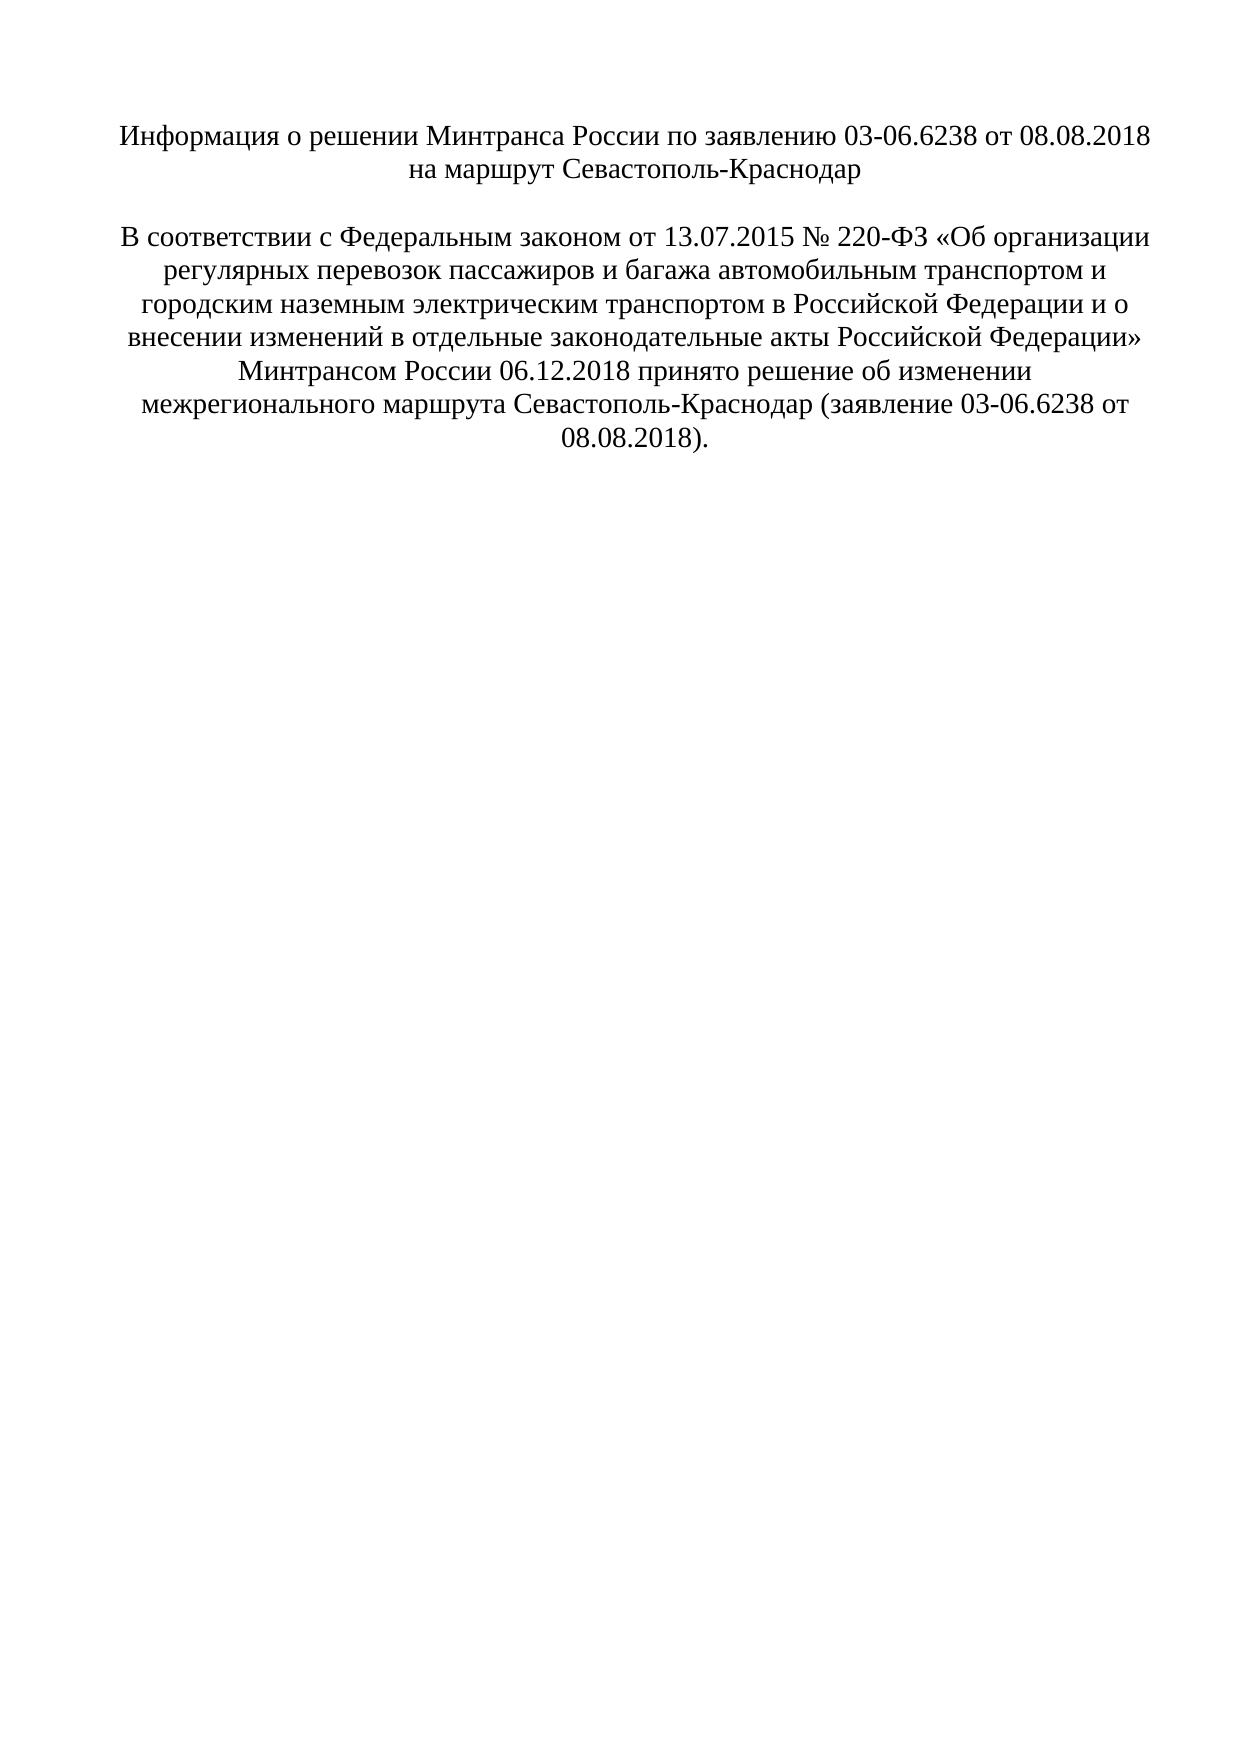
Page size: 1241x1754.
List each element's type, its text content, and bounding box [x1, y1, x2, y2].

text Информация о решении Минтранса России по заявлению 03-06.6238 от 08.08.2018 на маршрут Севастополь-Краснодар [118, 118, 1152, 185]
text В соответствии с Федеральным законом от 13.07.2015 № 220-ФЗ «Об организации регулярных перевозок пассажиров и багажа автомобильным транспортом и городским наземным электрическим транспортом в Российской Федерации и о внесении изменений в отдельные законодательные акты Российской Федерации» Минтрансом России 06.12.2018 принято решение об изменении межрегионального маршрута Севастополь-Краснодар (заявление 03-06.6238 от 08.08.2018). [118, 219, 1152, 453]
